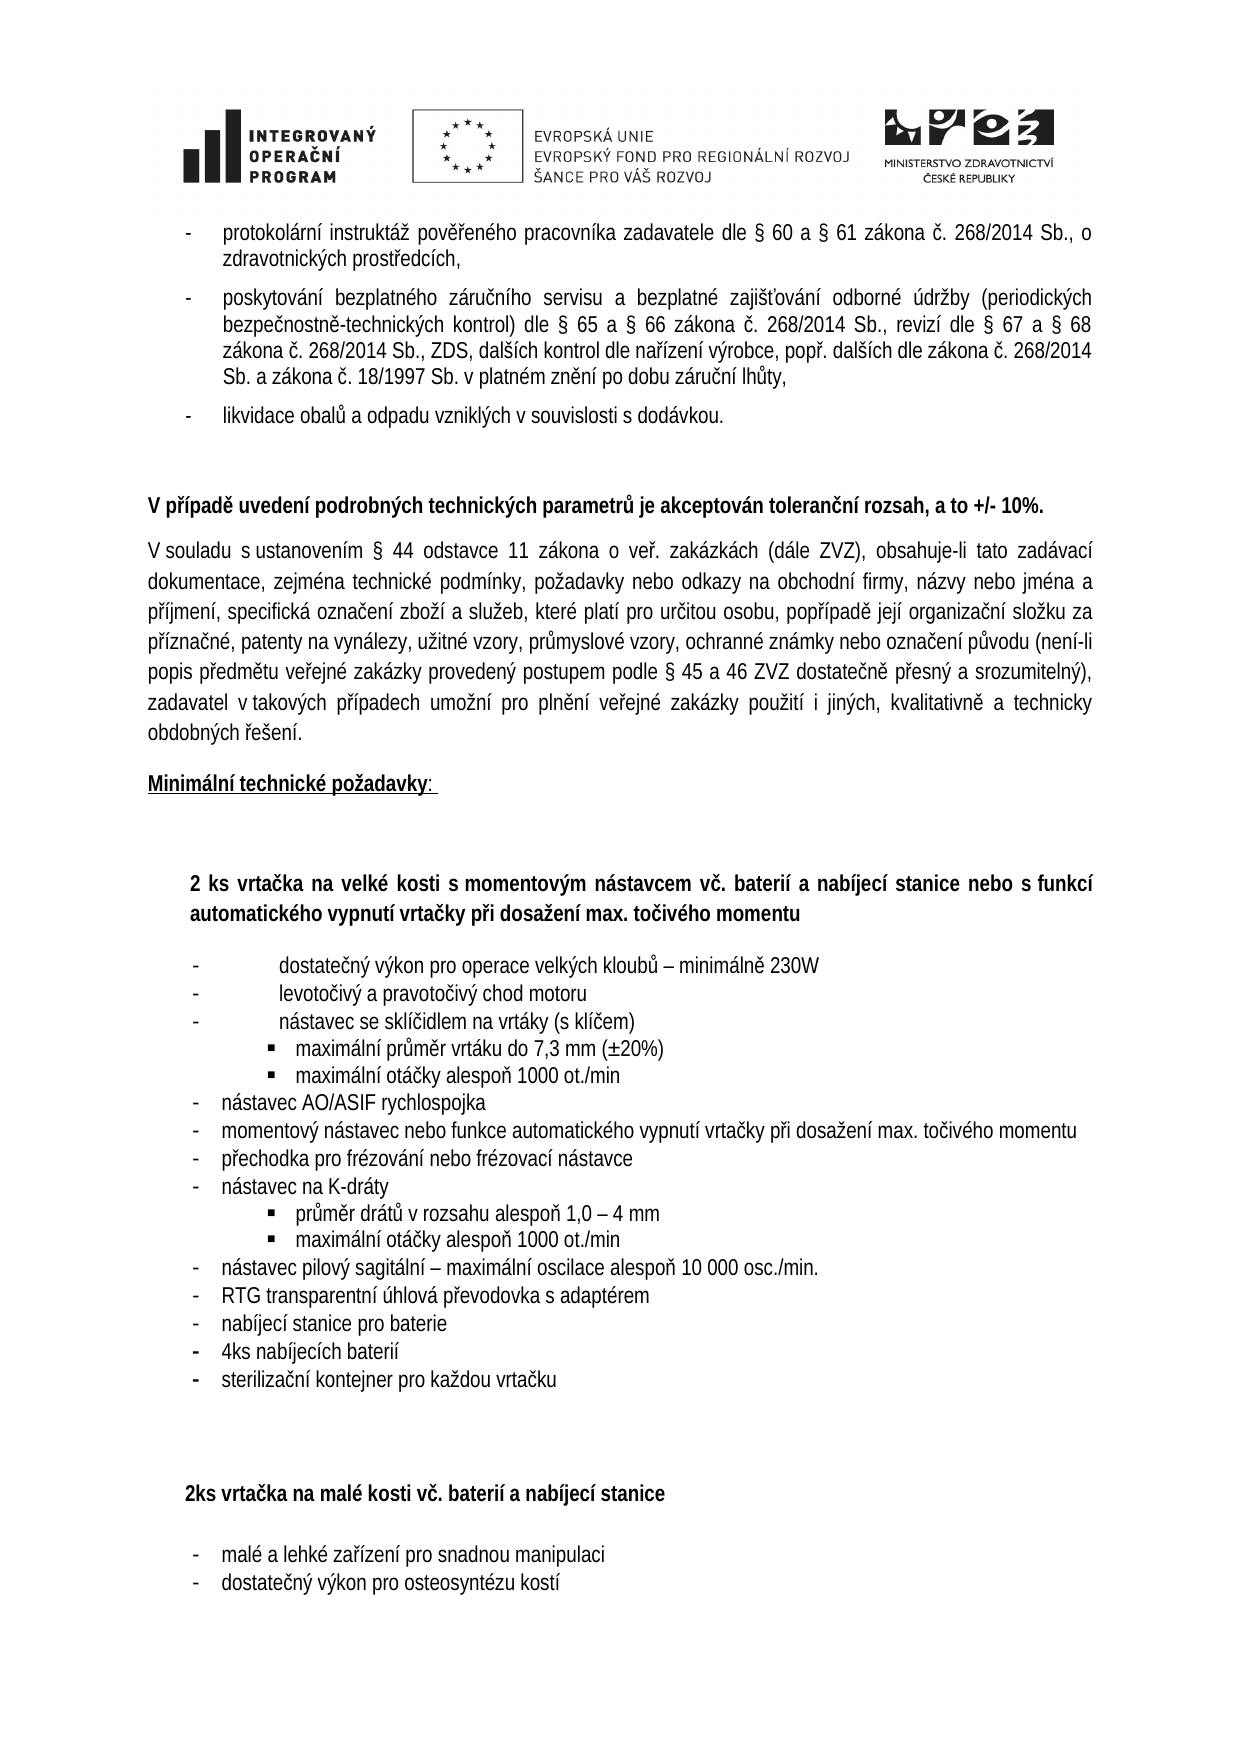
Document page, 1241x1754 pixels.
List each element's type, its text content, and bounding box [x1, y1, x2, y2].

list přechodka pro frézování nebo frézovací nástavce [192, 1144, 1093, 1172]
list maximální otáčky alespoň 1000 ot./min [266, 1062, 1093, 1088]
list průměr drátů v rozsahu alespoň 1,0 – [266, 1200, 1093, 1226]
list malé a lehké zařízení pro snadnou manipulaci [192, 1540, 1093, 1568]
list nástavec pilový sagitální – maximální oscilace alespoň 10 000 osc./min. [192, 1253, 1093, 1281]
list momentový nástavec nebo funkce automatického vypnutí vrtačky při dosažení max. točivého momentu [192, 1116, 1093, 1144]
list RTG transparentní úhlová převodovka s adaptérem [192, 1281, 1093, 1309]
list 4ks nabíjecích baterií [192, 1337, 1093, 1365]
text Minimální technické požadavky: [148, 770, 1093, 796]
list maximální otáčky alespoň 1000 ot./min [266, 1226, 1093, 1253]
list poskytování bezplatného záručního servisu a bezplatné zajišťování odborné údržby (periodických bezpečnostně-technických kontrol) dle § 65 a § 66 zákona č. 268/2014 Sb., revizí dle § 67 a § 68 zákona č. 268/2014 Sb., ZDS, dalších kontrol dle nařízení výrobce, popř. dalších dle zákona č. 268/2014 Sb. a zákona č. 18/1997 Sb. v platném znění po dobu záruční lhůty, [185, 284, 1093, 390]
list likvidace obalů a odpadu vzniklých v souvislosti s dodávkou. [185, 402, 1093, 428]
list dostatečný výkon pro osteosyntézu kostí [192, 1568, 1093, 1596]
text 2 ks vrtačka na velké kosti s momentovým nástavcem vč. baterií a nabíjecí stanice nebo s funkcí automatického vypnutí vrtačky při dosažení max. točivého momentu [190, 870, 1093, 927]
text V případě uvedení podrobných technických parametrů je akceptován toleranční rozsah, a to +/- 10%. [148, 492, 1093, 519]
list nástavec na K-dráty [192, 1172, 1093, 1200]
list levotočivý a pravotočivý chod motoru [192, 979, 1093, 1007]
list nástavec se sklíčidlem na vrtáky (s klíčem) [192, 1007, 1093, 1035]
list sterilizační kontejner pro každou vrtačku [192, 1365, 1093, 1393]
list nástavec AO/ASIF rychlospojka [192, 1088, 1093, 1116]
list nabíjecí stanice pro baterie [192, 1309, 1093, 1337]
list maximální průměr vrtáku do 7,3 mm (±20%) [266, 1035, 1093, 1062]
list protokolární instruktáž pověřeného pracovníka zadavatele dle § 60 a § 61 zákona č. 268/2014 Sb., o zdravotnických prostředcích, [185, 219, 1093, 272]
text V souladu s ustanovením § 44 odstavce 11 zákona o veř. zakázkách (dále ZVZ), obsahuje-li tato zadávací dokumentace, zejména technické podmínky, požadavky nebo odkazy na obchodní firmy, názvy nebo jména a příjmení, specifická označení zboží a služeb, které platí pro určitou osobu, popřípadě její organizační složku za příznačné, patenty na vynálezy, užitné vzory, průmyslové vzory, ochranné známky nebo označení původu (není-li popis předmětu veřejné zakázky provedený postupem podle § 46 ZVZ dostatečně přesný a srozumitelný), zadavatel v takových případech umožní pro plnění veřejné zakázky použití i jiných, kvalitativně a technicky obdobných řešení. [148, 537, 1093, 745]
picture [147, 73, 1090, 219]
list dostatečný výkon pro operace velkých kloubů – minimálně 230W [192, 951, 1093, 979]
text 2ks vrtačka na malé kosti vč. baterií a nabíjecí stanice [185, 1480, 1093, 1506]
